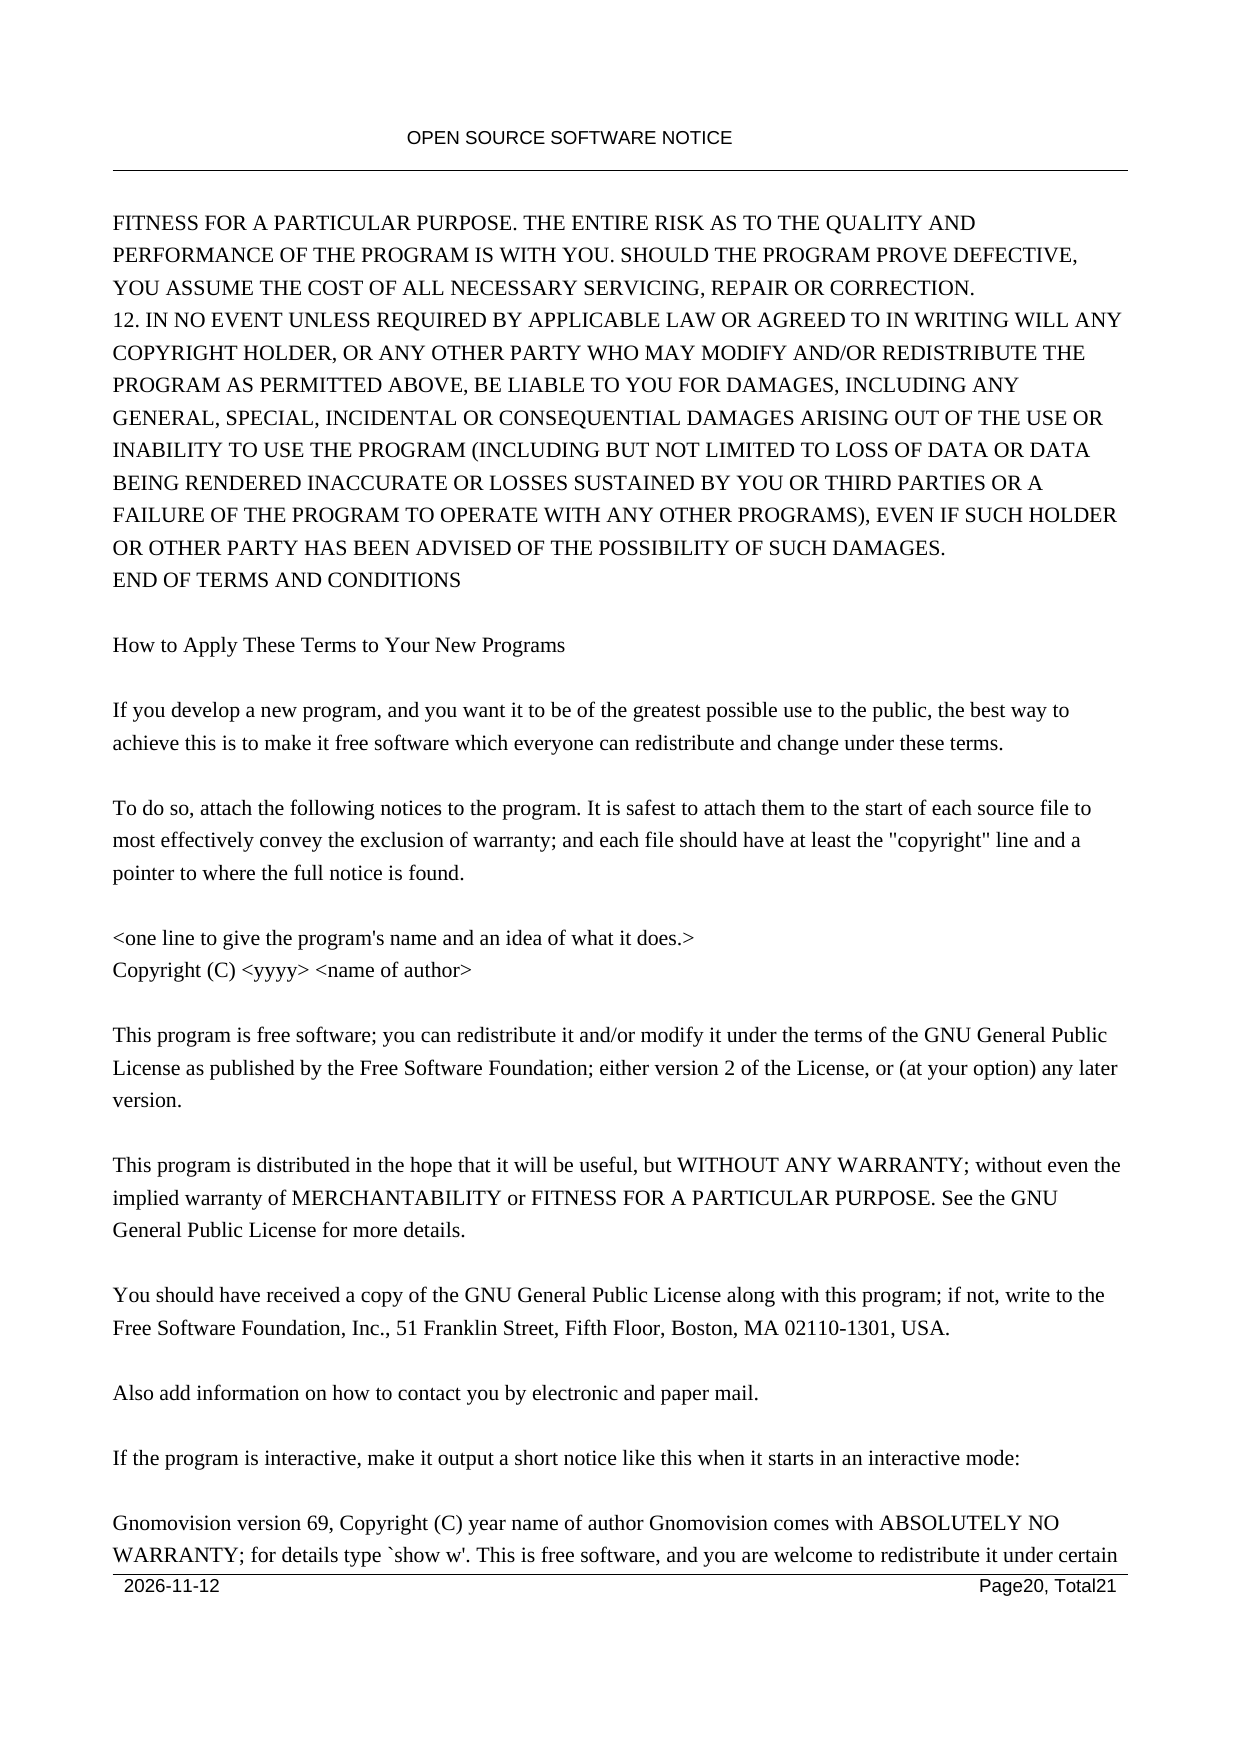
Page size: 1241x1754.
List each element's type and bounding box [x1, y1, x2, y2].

text [112, 206, 1128, 1571]
